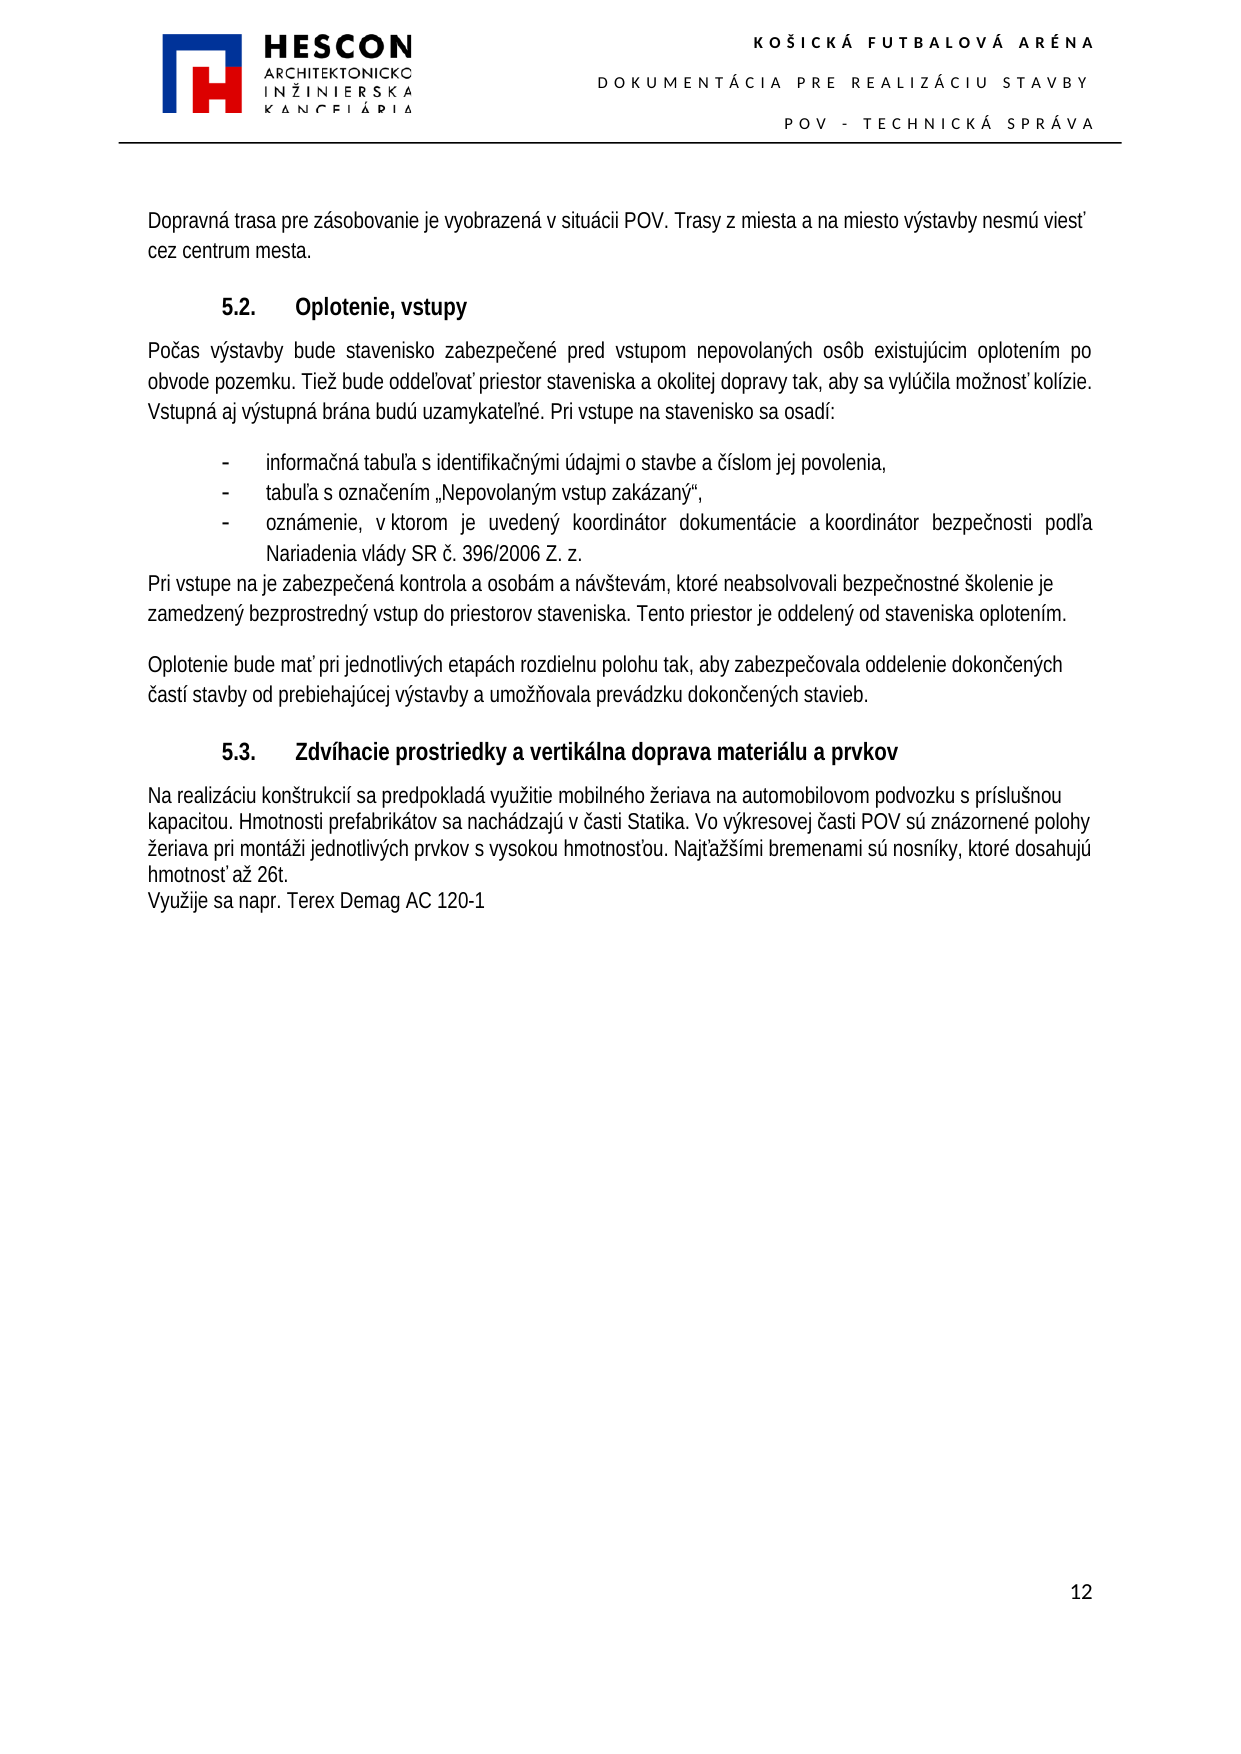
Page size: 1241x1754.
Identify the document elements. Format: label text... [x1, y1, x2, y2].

text Oplotenie bude mať pri jednotlivých etapách rozdielnu polohu tak, aby zabezpečovala oddelenie dokončených častí stavby od prebiehajúcej výstavby a umožňovala prevádzku dokončených stavieb. [148, 651, 1092, 708]
list informačná tabuľa s identifikačnými údajmi o stavbe a číslom jej povolenia, [222, 449, 1092, 475]
text Využije sa napr. Terex Demag AC 120-1 [148, 887, 1092, 914]
list tabuľa s označením „Nepovolaným vstup zakázaný“, [222, 479, 1092, 506]
text Dopravná trasa pre zásobovanie je vyobrazená v situácii POV. Trasy z miesta a na miesto výstavby nesmú viesť cez centrum mesta. [148, 207, 1092, 263]
list Zdvíhacie prostriedky a vertikálna doprava materiálu a prvkov [222, 736, 1092, 765]
text Pri vstupe na je zabezpečená kontrola a osobám a návštevám, ktoré neabsolvovali bezpečnostné školenie je zamedzený bezprostredný vstup do priestorov staveniska. Tento priestor je oddelený od staveniska oplotením. [148, 570, 1092, 626]
list oznámenie, v ktorom je uvedený koordinátor dokumentácie a koordinátor bezpečnosti podľa Nariadenia vlády SR č. 396/2006 Z. z. [222, 509, 1092, 566]
text Na realizáciu konštrukcií sa predpokladá využitie mobilného žeriava na automobilovom podvozku s príslušnou kapacitou. Hmotnosti prefabrikátov sa nachádzajú v časti Statika. Vo výkresovej časti POV sú znázornené polohy žeriava pri montáži jednotlivých prvkov s vysokou hmotnosťou. Najťažšími bremenami sú nosníky, ktoré dosahujú hmotnosť až 26t. [148, 782, 1092, 887]
picture [161, 34, 412, 112]
list Oplotenie, vstupy [222, 292, 1092, 321]
text Počas výstavby bude stavenisko zabezpečené pred vstupom nepovolaných osôb existujúcim oplotením po obvode pozemku. Tiež bude oddeľovať priestor staveniska a okolitej dopravy tak, aby sa vylúčila možnosť kolízie. Vstupná aj výstupná brána budú uzamykateľné. Pri vstupe na stavenisko sa osadí: [148, 337, 1092, 424]
